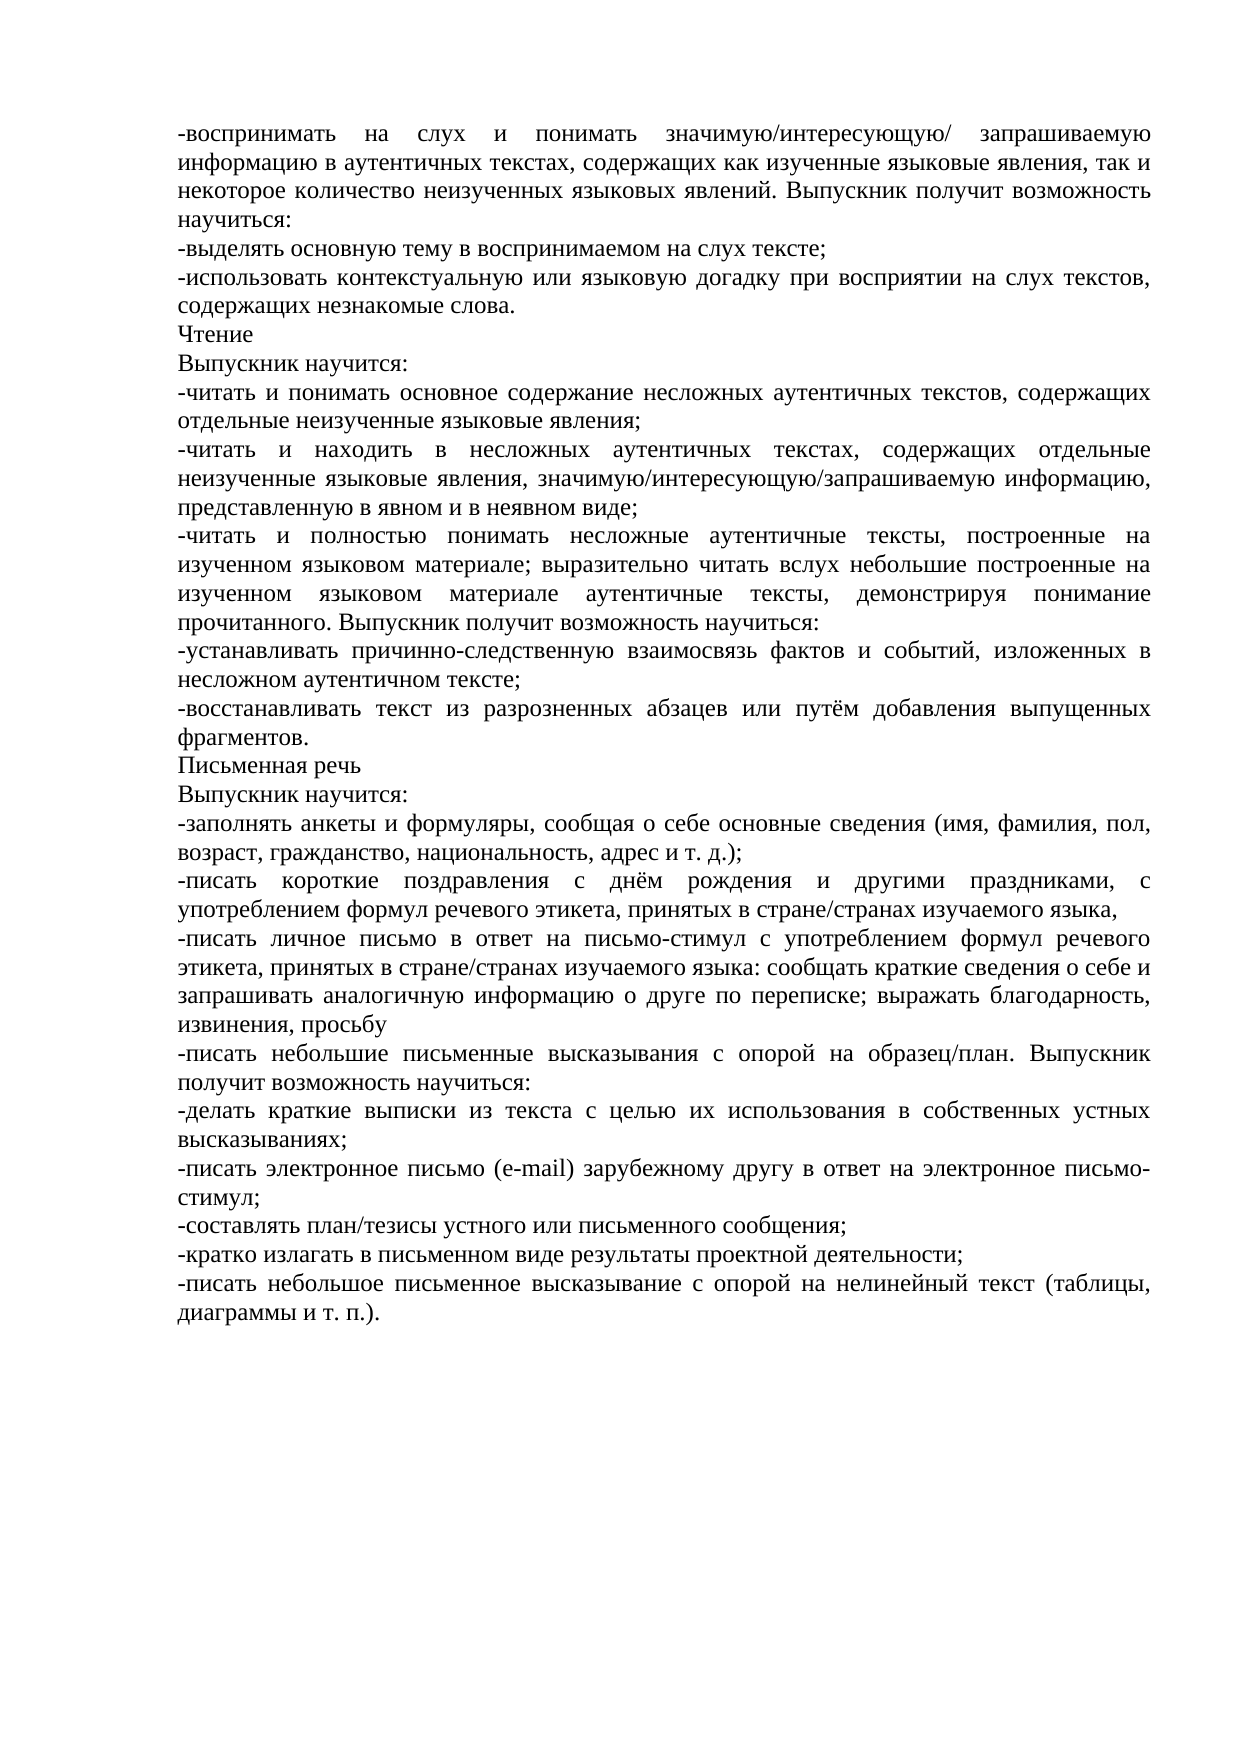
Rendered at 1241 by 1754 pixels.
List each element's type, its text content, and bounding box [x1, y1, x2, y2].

text Чтение [177, 319, 1152, 348]
text -писать личное письмо в ответ на письмо-стимул с употреблением формул речевого этикета, принятых в стране/странах изучаемого языка: сообщать краткие сведения о себе и запрашивать аналогичную информацию о друге по переписке; выражать благодарность, извинения, просьбу [177, 923, 1152, 1038]
text -читать и понимать основное содержание несложных аутентичных текстов, содержащих отдельные неизученные языковые явления; [177, 377, 1152, 434]
text -воспринимать на слух и понимать значимую/интересующую/ запрашиваемую информацию в аутентичных текстах, содержащих как изученные языковые явления, так и некоторое количество неизученных языковых явлений. Выпускник получит возможность научиться: [177, 118, 1152, 233]
text -писать небольшие письменные высказывания с опорой на образец/план. Выпускник получит возможность научиться: [177, 1038, 1152, 1096]
text Выпускник научится: [177, 348, 1152, 377]
text -выделять основную тему в воспринимаемом на слух тексте; [177, 233, 1152, 262]
text -устанавливать причинно-следственную взаимосвязь фактов и событий, изложенных в несложном аутентичном тексте; [177, 636, 1152, 693]
text -читать и находить в несложных аутентичных текстах, содержащих отдельные неизученные языковые явления, значимую/интересующую/запрашиваемую информацию, представленную в явном и в неявном виде; [177, 434, 1152, 521]
text -восстанавливать текст из разрозненных абзацев или путём добавления выпущенных фрагментов. [177, 693, 1152, 751]
text Выпускник научится: [177, 779, 1152, 808]
text Письменная речь [177, 751, 1152, 779]
text -писать небольшое письменное высказывание с опорой на нелинейный текст (таблицы, диаграммы и т. п.). [177, 1268, 1152, 1326]
text -составлять план/тезисы устного или письменного сообщения; [177, 1211, 1152, 1239]
text -кратко излагать в письменном виде результаты проектной деятельности; [177, 1239, 1152, 1268]
text -писать электронное письмо (e-mail) зарубежному другу в ответ на электронное письмо-стимул; [177, 1153, 1152, 1211]
text -писать короткие поздравления с днём рождения и другими праздниками, с употреблением формул речевого этикета, принятых в стране/странах изучаемого языка, [177, 866, 1152, 923]
text -использовать контекстуальную или языковую догадку при восприятии на слух текстов, содержащих незнакомые слова. [177, 262, 1152, 319]
text -заполнять анкеты и формуляры, сообщая о себе основные сведения (имя, фамилия, пол, возраст, гражданство, национальность, адрес и т. д.); [177, 808, 1152, 866]
text -делать краткие выписки из текста с целью их использования в собственных устных высказываниях; [177, 1096, 1152, 1153]
text -читать и полностью понимать несложные аутентичные тексты, построенные на изученном языковом материале; выразительно читать вслух небольшие построенные на изученном языковом материале аутентичные тексты, демонстрируя понимание прочитанного. Выпускник получит возможность научиться: [177, 521, 1152, 636]
